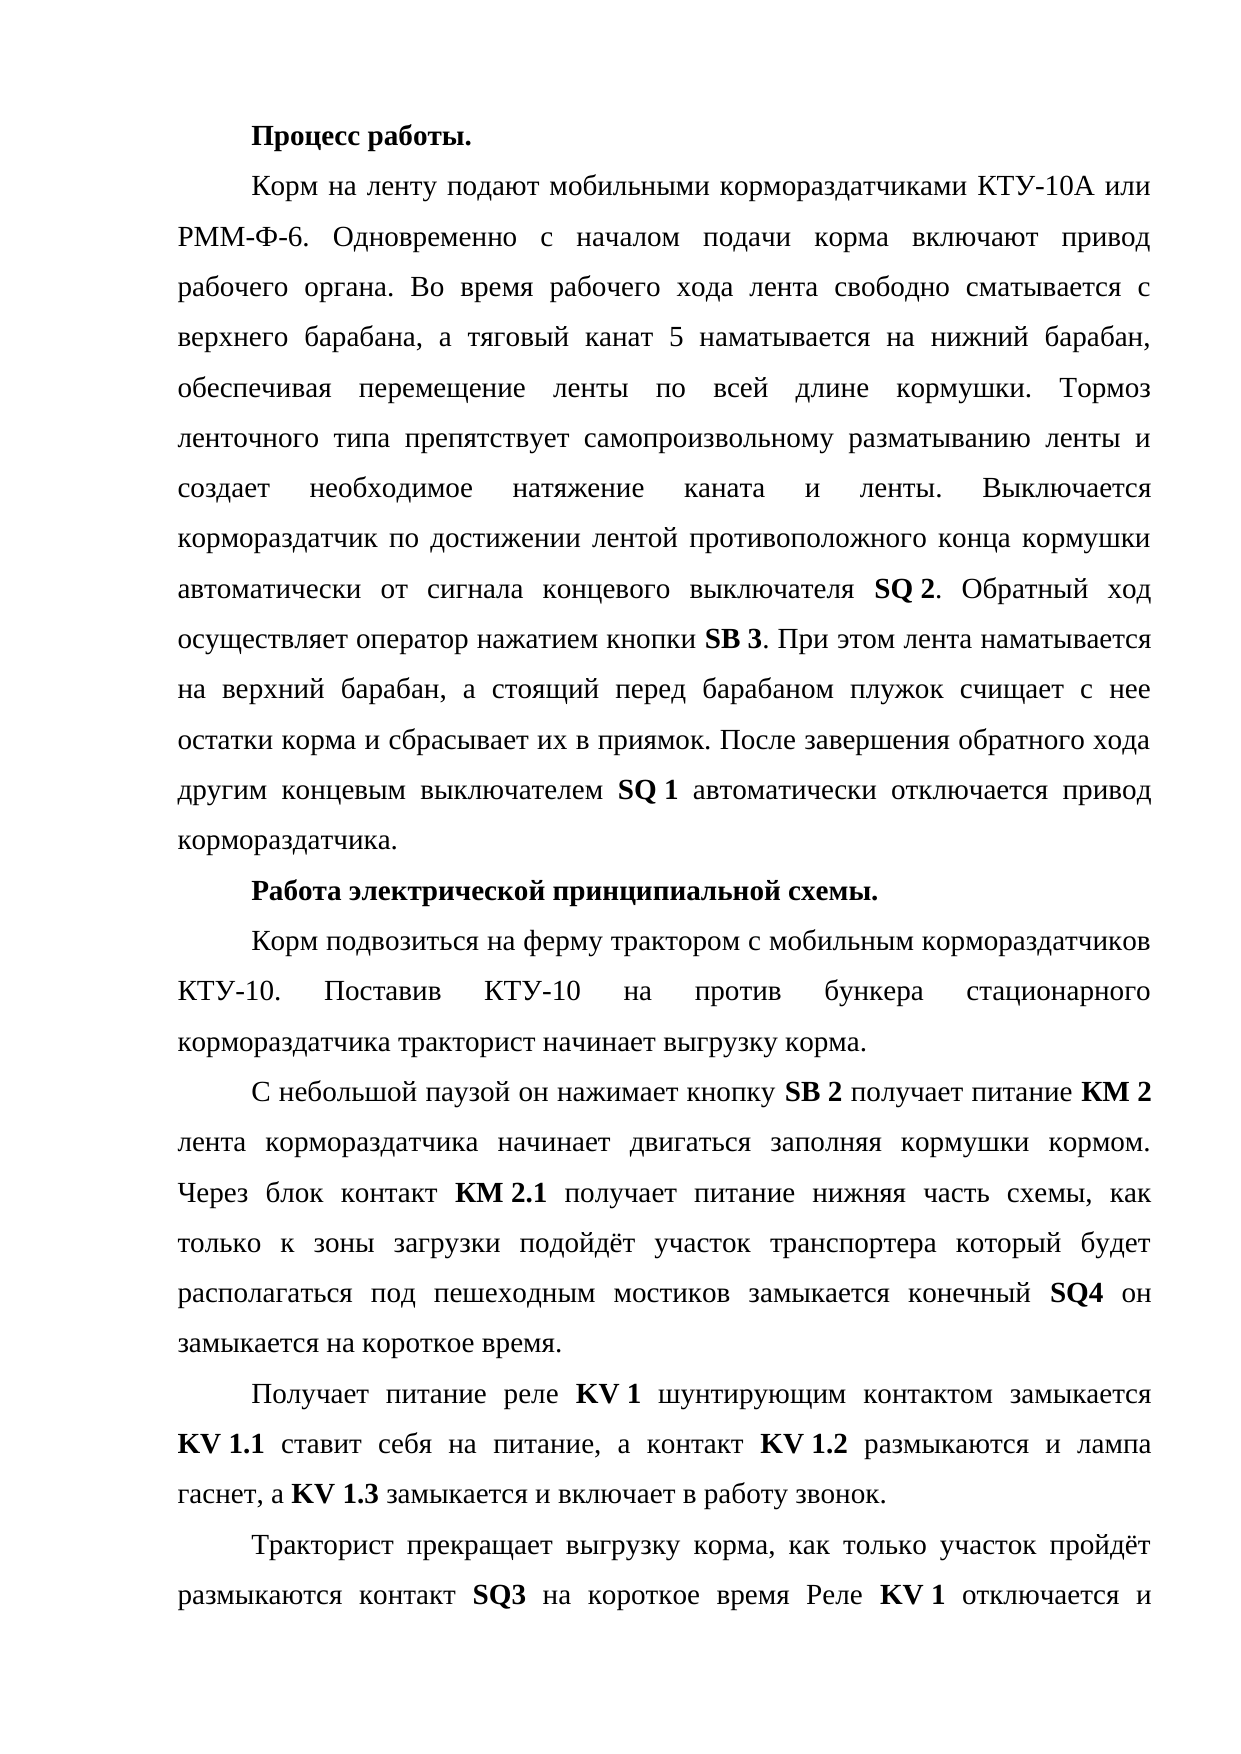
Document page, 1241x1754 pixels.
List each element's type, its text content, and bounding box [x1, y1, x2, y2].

text С небольшой паузой он нажимает кнопку SB 2 получает питание КМ 2 лента кормораздатчика начинает двигаться заполняя кормушки кормом. Через блок контакт КМ 2.1 получает питание нижняя часть схемы, как только к зоны загрузки подойдёт участок транспортера который будет располагаться под пешеходным мостиков замыкается конечный SQ4 он замыкается на короткое время. [177, 1074, 1152, 1359]
text Работа электрической принципиальной схемы. [177, 873, 1152, 906]
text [177, 1527, 1152, 1611]
text Корм подвозиться на ферму трактором с мобильным кормораздатчиков КТУ-10. Поставив КТУ-10 на против бункера стационарного кормораздатчика тракторист начинает выгрузку корма. [177, 923, 1152, 1057]
text Получает питание реле KV 1 шунтирующим контактом замыкается KV 1.1 ставит себя на питание, а контакт KV 1.2 размыкаются и лампа гаснет, а KV 1.3 замыкается и включает в работу звонок. [177, 1376, 1152, 1510]
text Процесс работы. [177, 118, 1152, 152]
text Корм на ленту подают мобильными кормораздатчиками КТУ-10А или РММ-Ф-6. Одновременно с началом подачи корма включают привод рабочего органа. Во время рабочего хода лента свободно сматывается с верхнего барабана, а тяговый канат 5 наматывается на нижний барабан, обеспечивая перемещение ленты по всей длине кормушки. Тормоз ленточного типа препятствует самопроизвольному разматыванию ленты и создает необходимое натяжение каната и ленты. Выключается кормораздатчик по достижении лентой противоположного конца кормушки автоматически от сигнала концевого выключателя SQ 2. Обратный ход осуществляет оператор нажатием кнопки SB 3. При этом лента наматывается на верхний барабан, а стоящий перед барабаном плужок счищает с нее остатки корма и сбрасывает их в приямок. После завершения обратного хода другим концевым выключателем SQ 1 автоматически отключается привод кормораздатчика. [177, 168, 1152, 856]
